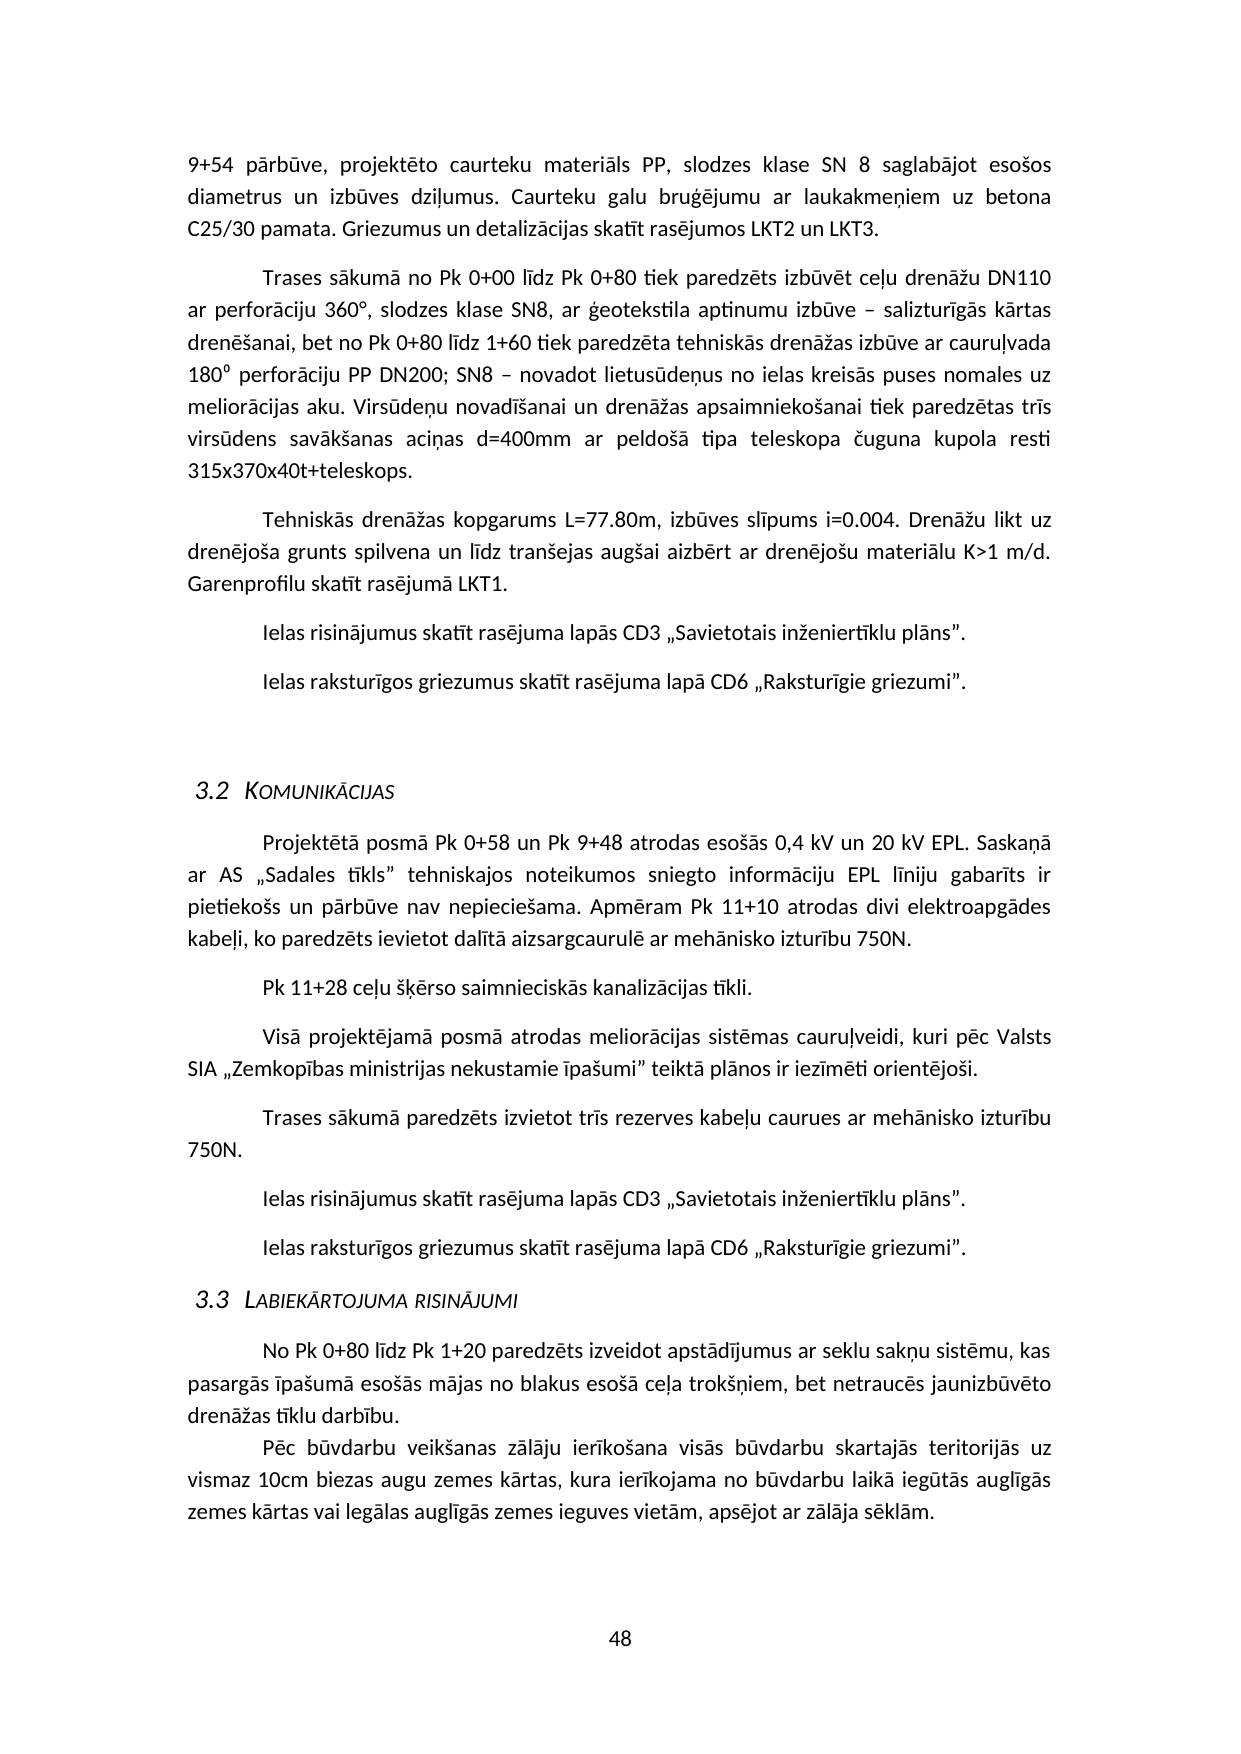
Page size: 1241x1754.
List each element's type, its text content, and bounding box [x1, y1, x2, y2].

text Ielas risinājumus skatīt rasējuma lapās CD3 „Savietotais inženiertīklu plāns”. [187, 1184, 1053, 1212]
text Tehniskās drenāžas kopgarums L=77.80m, izbūves slīpums i=0.004. Drenāžu likt uz drenējoša grunts spilvena un līdz tranšejas augšai aizbērt ar drenējošu materiālu K>1 m/d. Garenprofilu skatīt rasējumā LKT1. [187, 505, 1053, 598]
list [187, 150, 1053, 242]
text No Pk 0+80 līdz Pk 1+20 paredzēts izveidot apstādījumus ar seklu sakņu sistēmu, kas pasargās īpašumā esošās mājas no blakus esošā ceļa trokšņiem, bet netraucēs jaunizbūvēto drenāžas tīklu darbību. [187, 1337, 1053, 1429]
text Pēc būvdarbu veikšanas zālāju ierīkošana visās būvdarbu skartajās teritorijās uz vismaz 10cm biezas augu zemes kārtas, kura ierīkojama no būvdarbu laikā iegūtās auglīgās zemes kārtas vai legālas auglīgās zemes ieguves vietām, apsējot ar zālāja sēklām. [187, 1433, 1053, 1526]
text Ielas raksturīgos griezumus skatīt rasējuma lapā CD6 „Raksturīgie griezumi”. [187, 1233, 1053, 1261]
list Labiekārtojuma risinājumi [194, 1282, 1053, 1315]
list Komunikācijas [194, 773, 1053, 806]
text Pk 11+28 ceļu šķērso saimnieciskās kanalizācijas tīkli. [187, 973, 1053, 1001]
text Ielas risinājumus skatīt rasējuma lapās CD3 „Savietotais inženiertīklu plāns”. [187, 618, 1053, 646]
text Trases sākumā no Pk 0+00 līdz Pk 0+80 tiek paredzēts izbūvēt ceļu drenāžu DN110 ar perforāciju 360°, slodzes klase SN8, ar ģeotekstila aptinumu izbūve – salizturīgās kārtas drenēšanai, bet no Pk 0+80 līdz 1+60 tiek paredzēta tehniskās drenāžas izbūve ar cauruļvada 180⁰ perforāciju PP DN200; SN8 – novadot lietusūdeņus no ielas kreisās puses nomales uz meliorācijas aku. Virsūdeņu novadīšanai un drenāžas apsaimniekošanai tiek paredzētas trīs virsūdens savākšanas aciņas d=400mm ar peldošā tipa teleskopa čuguna kupola resti 315x370x40t+teleskops. [187, 263, 1053, 484]
text Visā projektējamā posmā atrodas meliorācijas sistēmas cauruļveidi, kuri pēc Valsts SIA „Zemkopības ministrijas nekustamie īpašumi” teiktā plānos ir iezīmēti orientējoši. [187, 1022, 1053, 1082]
text Projektētā posmā Pk 0+58 un Pk 9+48 atrodas esošās 0,4 kV un 20 kV EPL. Saskaņā ar AS „Sadales tīkls” tehniskajos noteikumos sniegto informāciju EPL līniju gabarīts ir pietiekošs un pārbūve nav nepieciešama. Apmēram Pk 11+10 atrodas divi elektroapgādes kabeļi, ko paredzēts ievietot dalītā aizsargcaurulē ar mehānisko izturību 750N. [187, 828, 1053, 952]
text Ielas raksturīgos griezumus skatīt rasējuma lapā CD6 „Raksturīgie griezumi”. [187, 667, 1053, 695]
text Trases sākumā paredzēts izvietot trīs rezerves kabeļu caurues ar mehānisko izturību 750N. [187, 1103, 1053, 1163]
